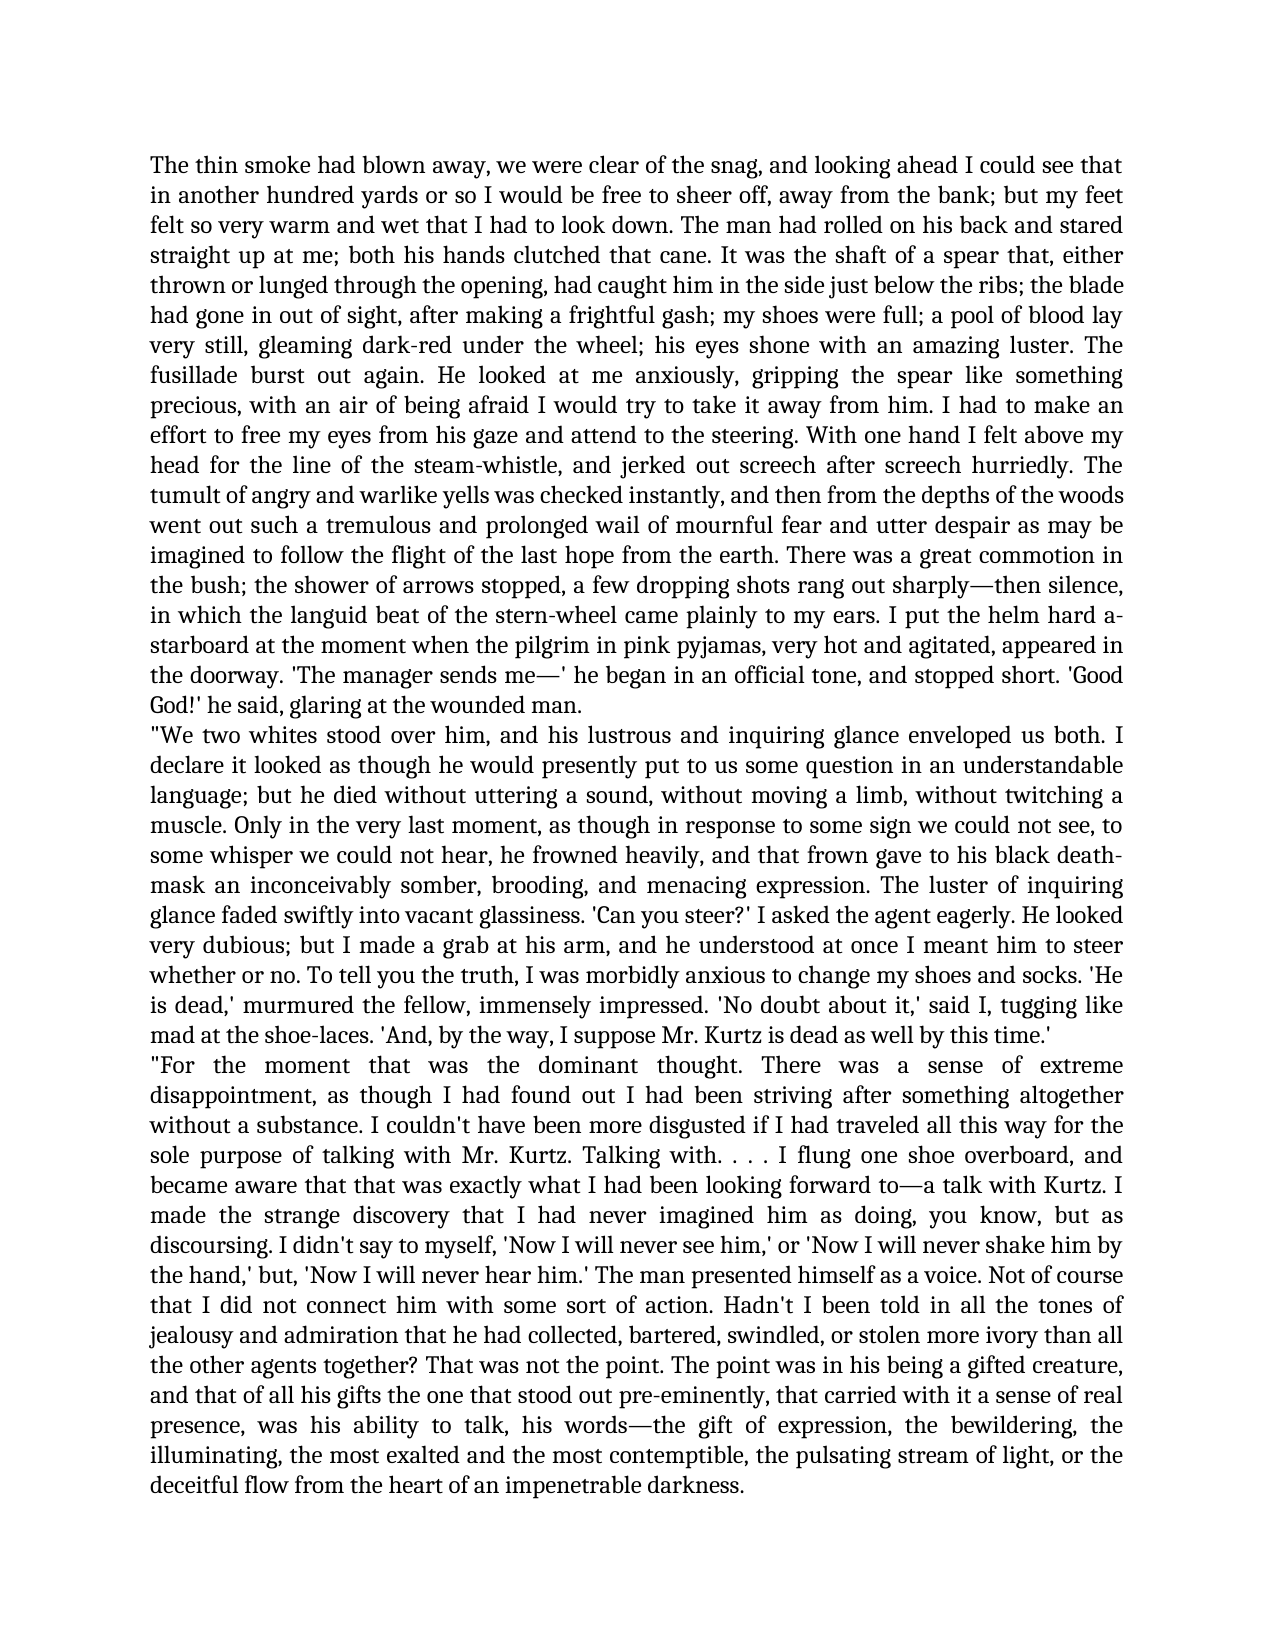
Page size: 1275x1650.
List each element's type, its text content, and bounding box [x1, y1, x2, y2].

text "For the moment that was the dominant thought. There was a sense of extreme disappointment, as though I had found out I had been striving after something altogether without a substance. I couldn't have been more disgusted if I had traveled all this way for the sole purpose of talking with Mr. Kurtz. Talking with. . . . I flung one shoe overboard, and became aware that that was exactly what I had been looking forward to—a talk with Kurtz. I made the strange discovery that I had never imagined him as doing, you know, but as discoursing. I didn't say to myself, 'Now I will never see him,' or 'Now I will never shake him by the hand,' but, 'Now I will never hear him.' The man presented himself as a voice. Not of course that I did not connect him with some sort of action. Hadn't I been told in all the tones of jealousy and admiration that he had collected, bartered, swindled, or stolen more ivory than all the other agents together? That was not the point. The point was in his being a gifted creature, and that of all his gifts the one that stood out pre-eminently, that carried with it a sense of real presence, was his ability to talk, his words—the gift of expression, the bewildering, the illuminating, the most exalted and the most contemptible, the pulsating stream of light, or the deceitful flow from the heart of an impenetrable darkness. [150, 1050, 1125, 1500]
text "We two whites stood over him, and his lustrous and inquiring glance enveloped us both. I declare it looked as though he would presently put to us some question in an understandable language; but he died without uttering a sound, without moving a limb, without twitching a muscle. Only in the very last moment, as though in response to some sign we could not see, to some whisper we could not hear, he frowned heavily, and that frown gave to his black death-mask an inconceivably somber, brooding, and menacing expression. The luster of inquiring glance faded swiftly into vacant glassiness. 'Can you steer?' I asked the agent eagerly. He looked very dubious; but I made a grab at his arm, and he understood at once I meant him to steer whether or no. To tell you the truth, I was morbidly anxious to change my shoes and socks. 'He is dead,' murmured the fellow, immensely impressed. 'No doubt about it,' said I, tugging like mad at the shoe-laces. 'And, by the way, I suppose Mr. Kurtz is dead as well by this time.' [150, 720, 1125, 1050]
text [150, 150, 1125, 720]
